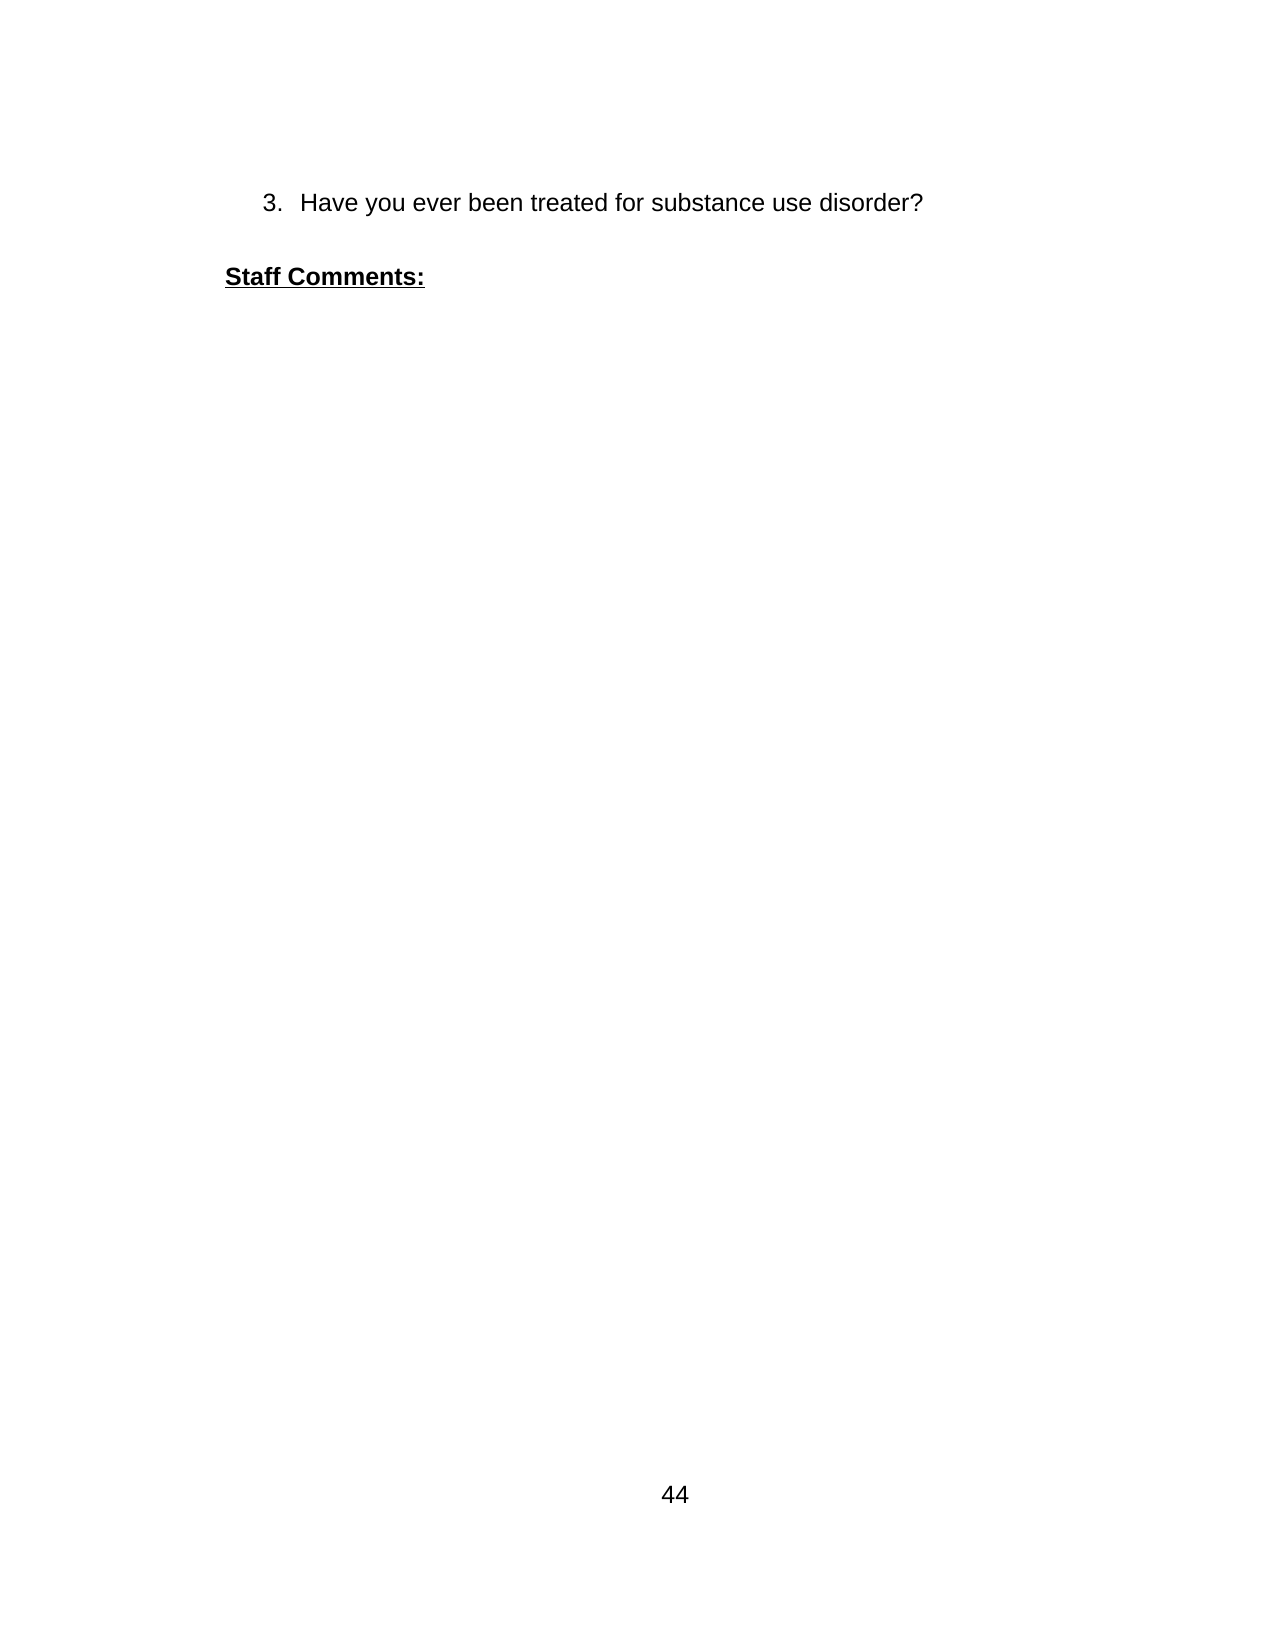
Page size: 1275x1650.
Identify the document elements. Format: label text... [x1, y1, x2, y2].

list Have you ever been treated for substance use disorder? [262, 187, 1125, 216]
text Staff Comments: [225, 262, 1125, 290]
